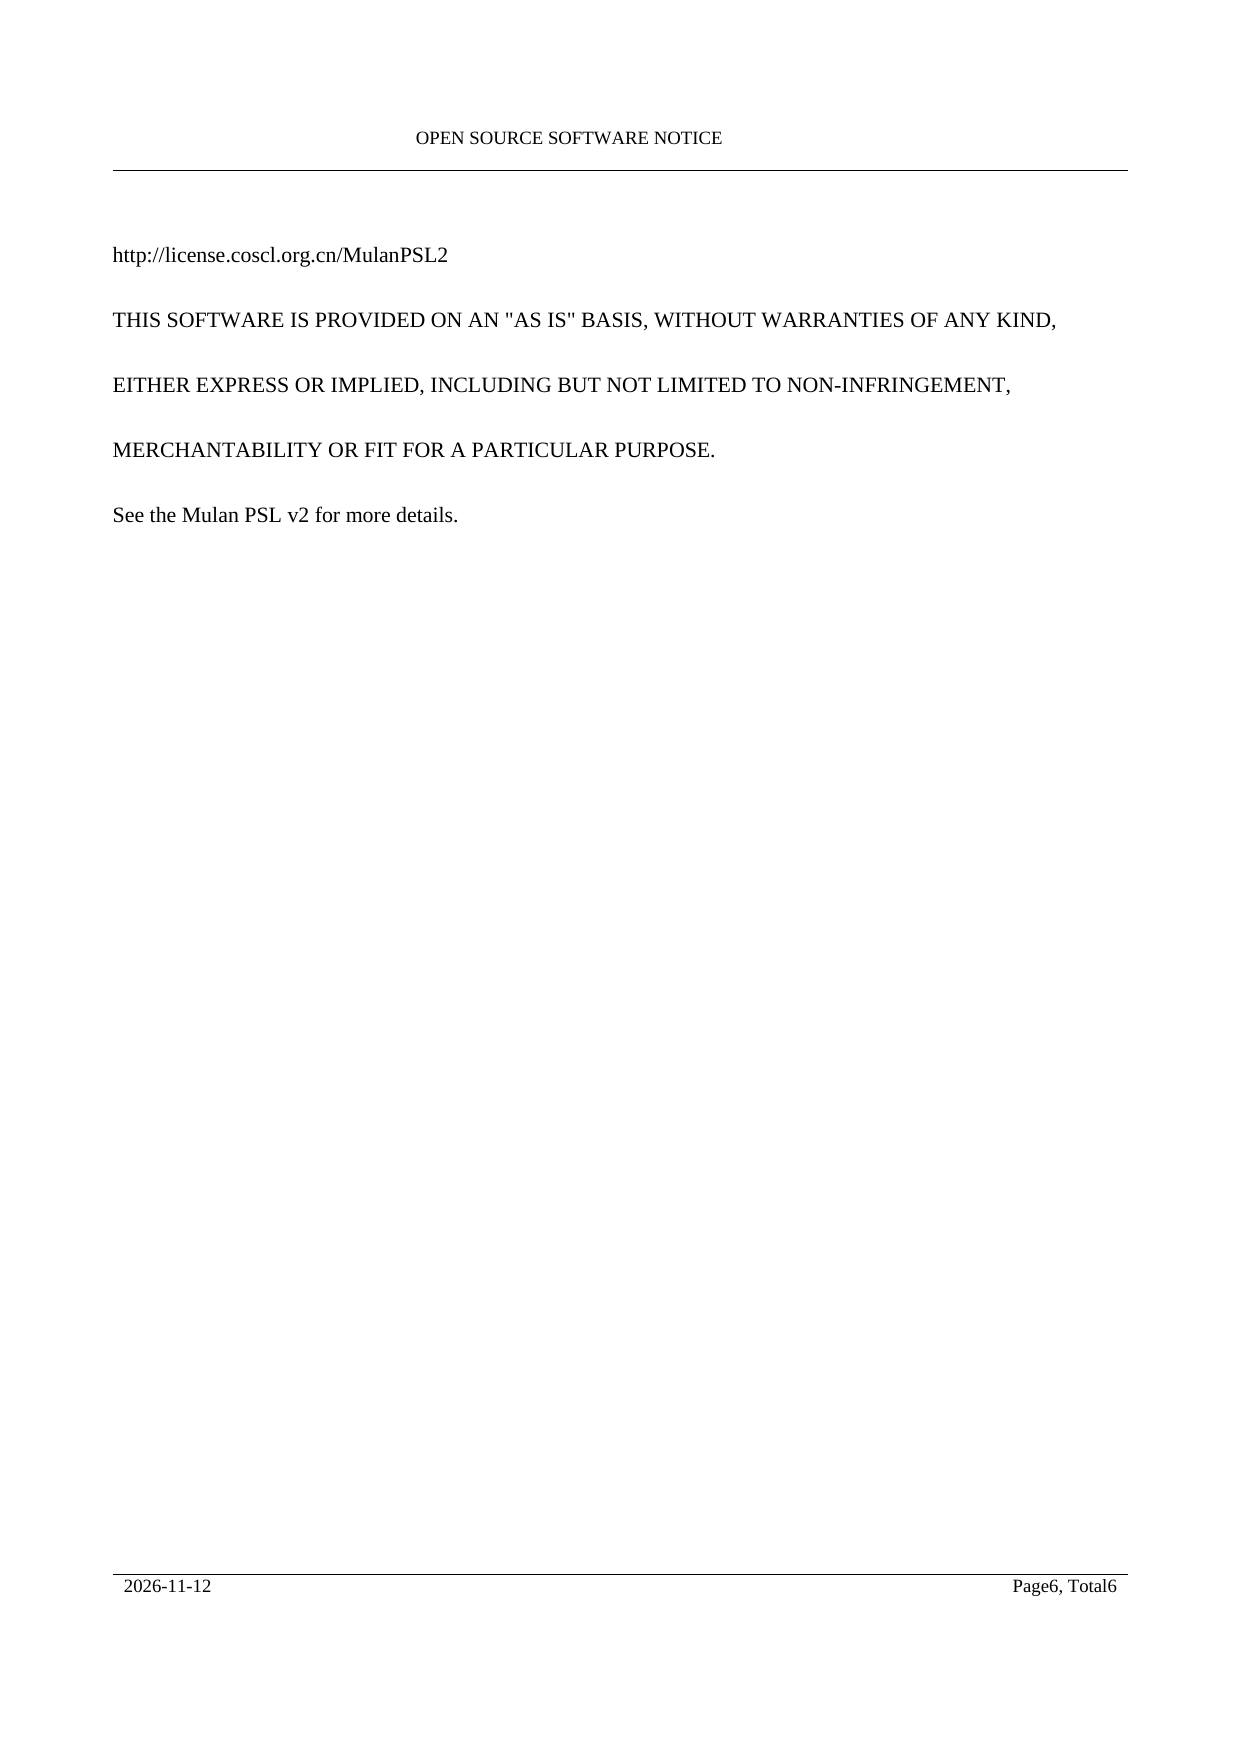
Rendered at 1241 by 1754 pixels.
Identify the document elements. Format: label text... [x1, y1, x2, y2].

text EITHER EXPRESS OR IMPLIED, INCLUDING BUT NOT LIMITED TO NON-INFRINGEMENT, [112, 369, 1128, 401]
text http://license.coscl.org.cn/MulanPSL2 [112, 239, 1128, 271]
text THIS SOFTWARE IS PROVIDED ON AN "AS IS" BASIS, WITHOUT WARRANTIES OF ANY KIND, [112, 304, 1128, 336]
text See the Mulan PSL v2 for more details. [112, 499, 1128, 531]
text MERCHANTABILITY OR FIT FOR A PARTICULAR PURPOSE. [112, 434, 1128, 466]
